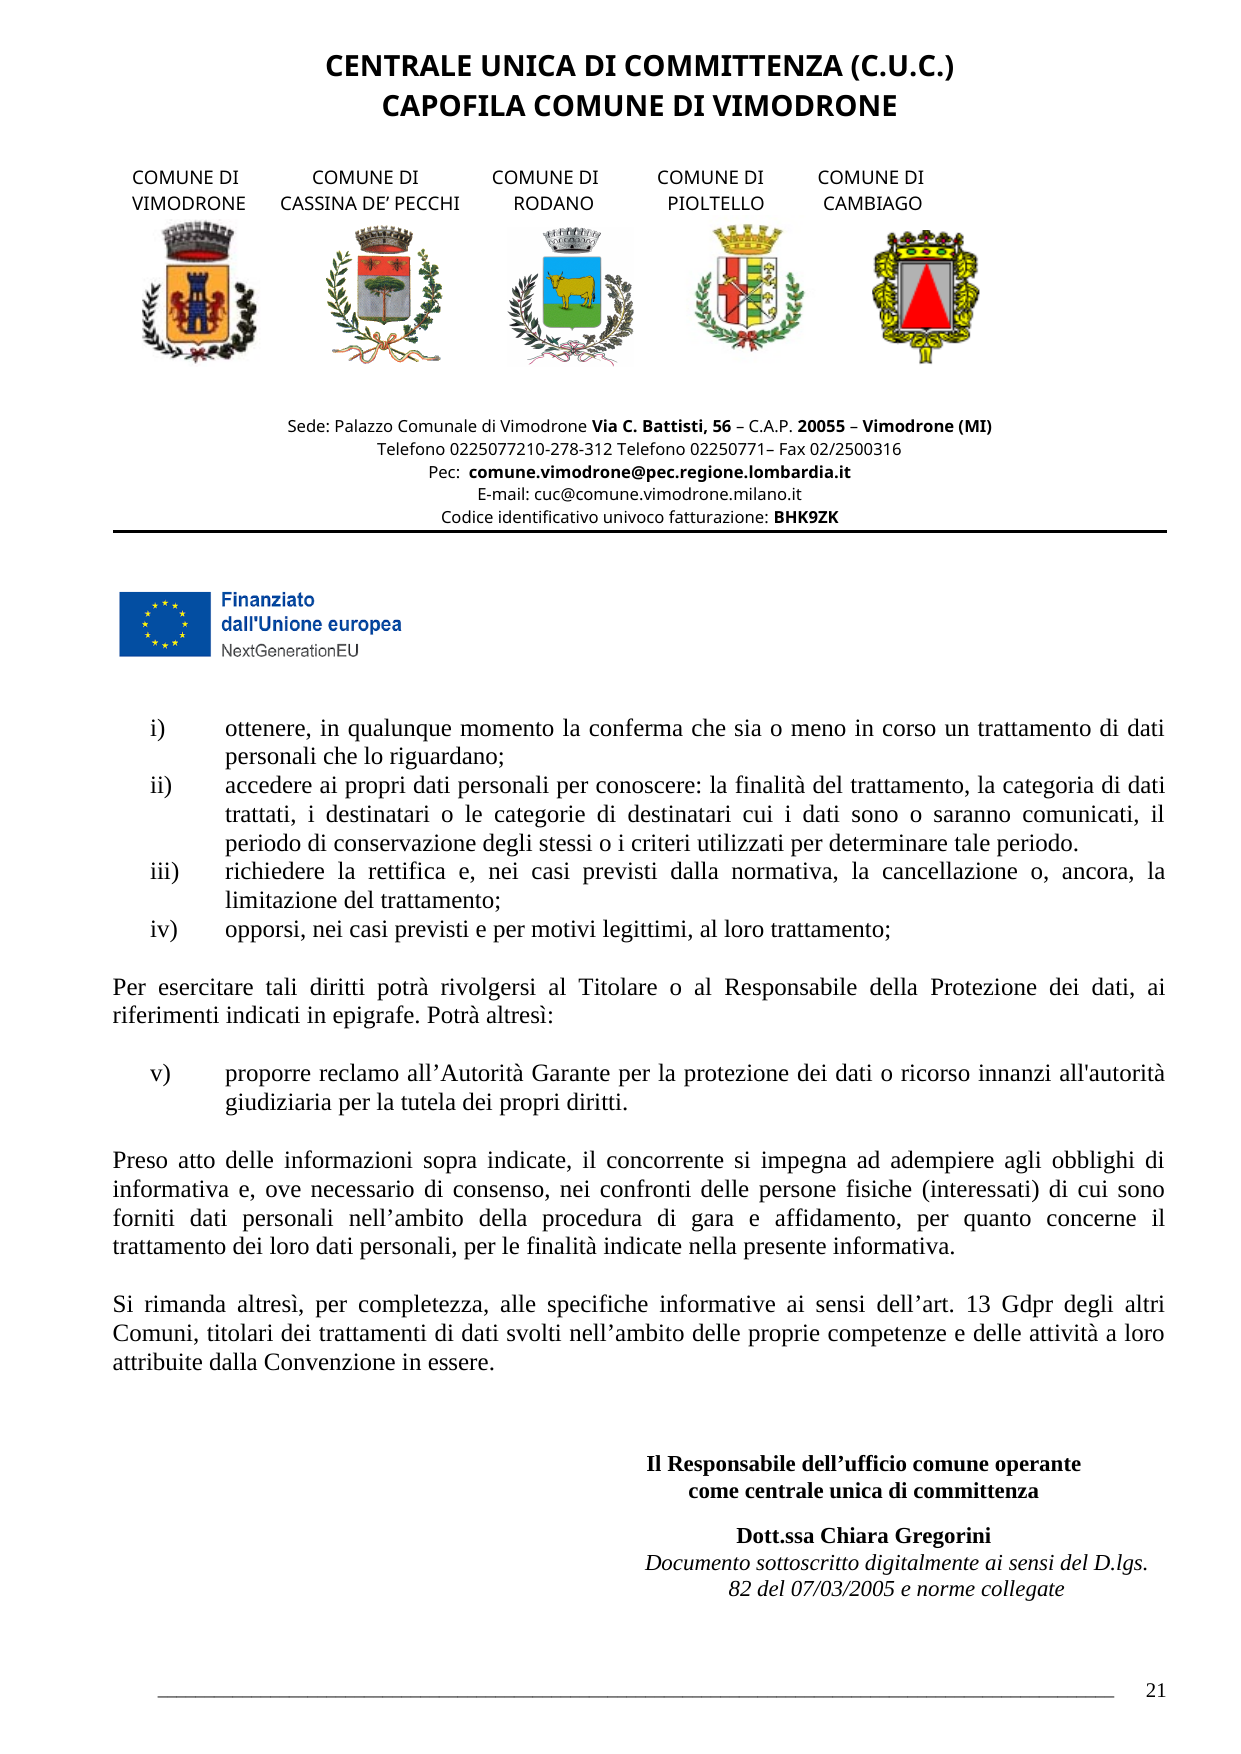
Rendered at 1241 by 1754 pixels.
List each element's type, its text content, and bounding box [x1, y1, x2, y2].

list opporsi, nei casi previsti e per motivi legittimi, al loro trattamento; [150, 1001, 1167, 1030]
picture [507, 227, 634, 367]
text Per esercitare tali diritti potrà rivolgersi al Titolare o al Responsabile della Protezione dei dati, ai riferimenti indicati in epigrafe. Potrà altresì: [112, 1059, 1167, 1117]
text Preso atto delle informazioni sopra indicate, il concorrente si impegna ad adempiere agli obblighi di informativa e, ove necessario di consenso, nei confronti delle persone fisiche (interessati) di cui sono forniti dati personali nell’ambito della procedura di gara e affidamento, per quanto concerne il trattamento dei loro dati personali, per le finalità indicate nella presente informativa. [112, 1233, 1167, 1348]
picture [319, 222, 449, 367]
list richiedere la rettifica e, nei casi previsti dalla normativa, la cancellazione o, ancora, la limitazione del trattamento; [150, 915, 1167, 972]
text Si rimanda altresì, per completezza, alle specifiche informative ai sensi dell’art. 13 Gdpr degli altri Comuni, titolari dei trattamenti di dati svolti nell’ambito delle proprie competenze e delle attività a loro attribuite dalla Convenzione in essere. [112, 1377, 1167, 1463]
picture [141, 219, 261, 367]
picture [112, 581, 426, 665]
picture [872, 230, 983, 367]
picture [663, 215, 838, 367]
list ottenere, in qualunque momento la conferma che sia o meno in corso un trattamento di dati personali che lo riguardano; [150, 713, 1167, 770]
list accedere ai propri dati personali per conoscere: la finalità del trattamento, la categoria di dati trattati, i destinatari o le categorie di destinatari cui i dati sono o saranno comunicati, il periodo di conservazione degli stessi o i criteri utilizzati per determinare tale periodo. [150, 799, 1167, 886]
list proporre reclamo all’Autorità Garante per la protezione dei dati o ricorso innanzi all'autorità giudiziaria per la tutela dei propri diritti. [150, 1146, 1167, 1203]
